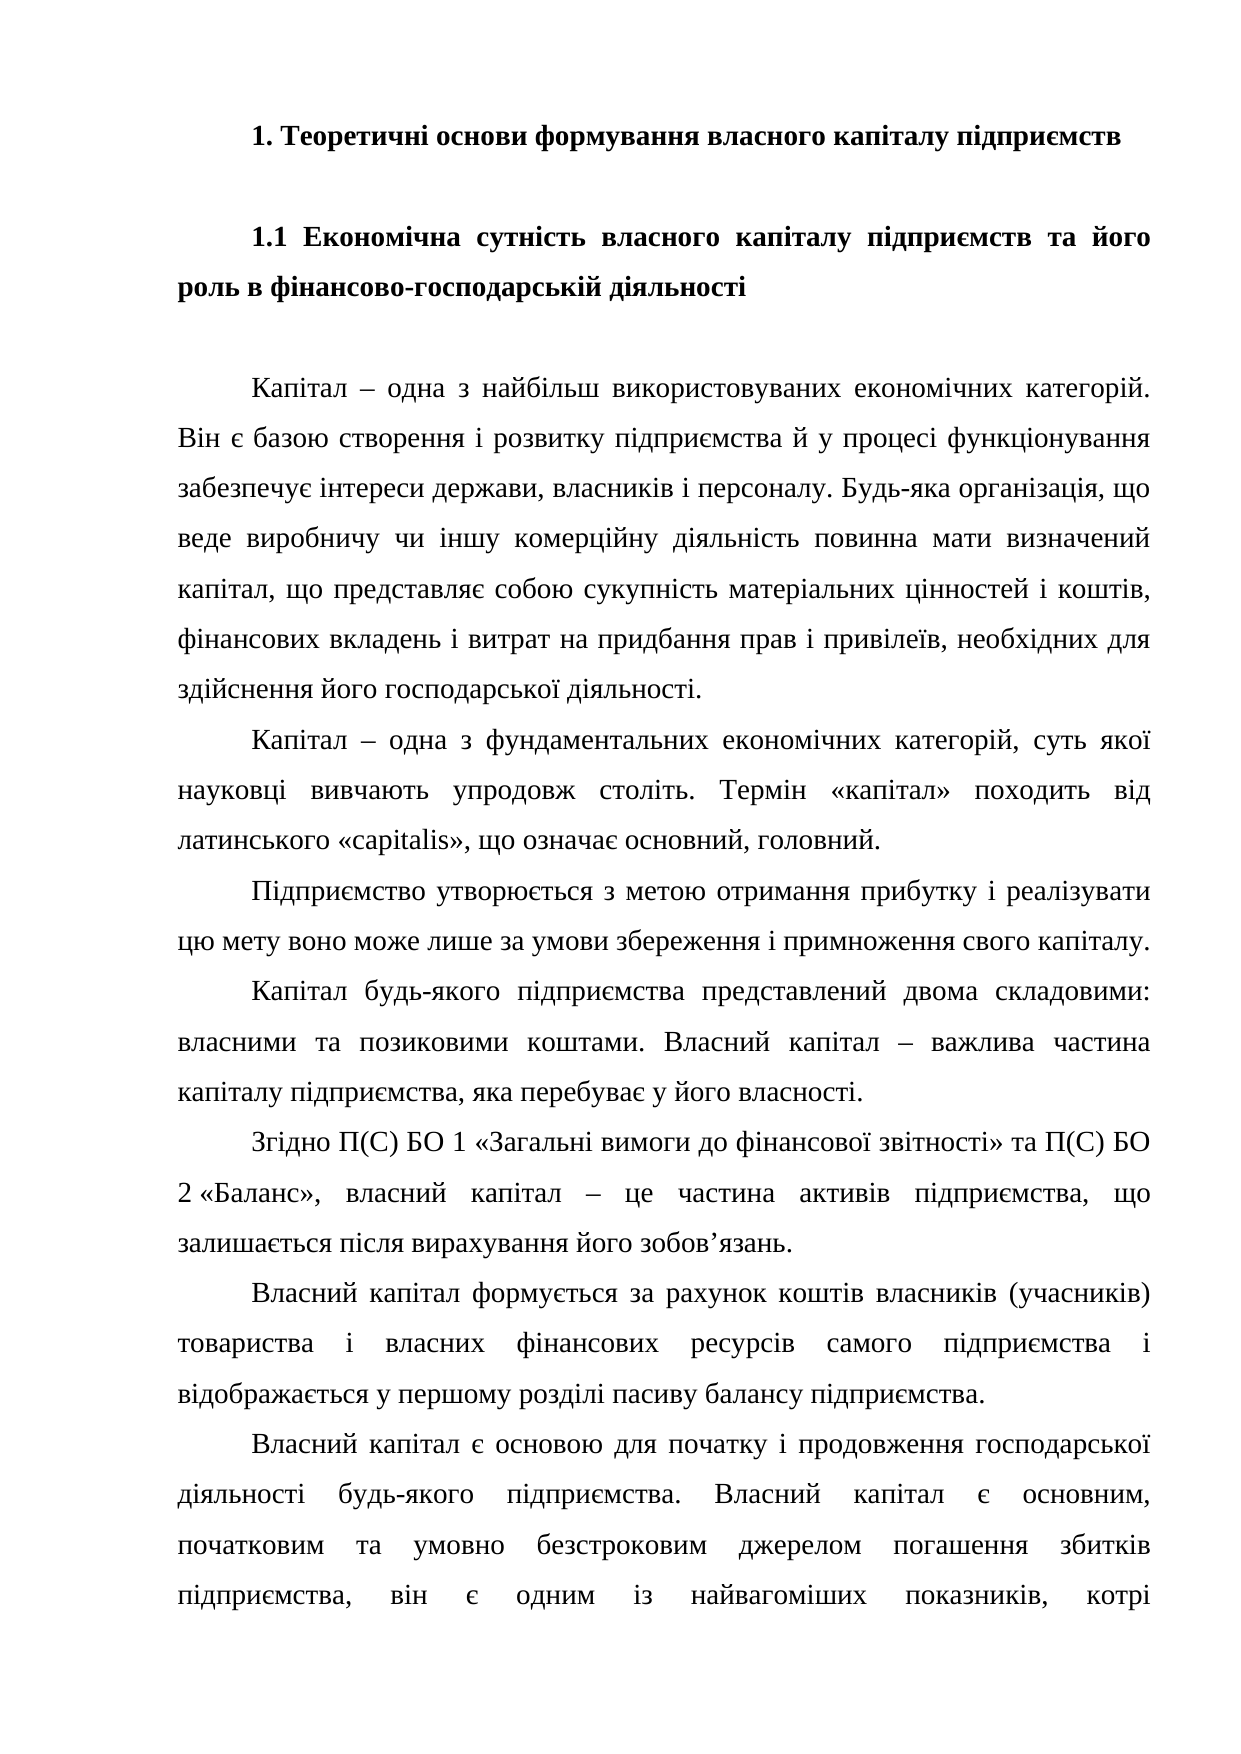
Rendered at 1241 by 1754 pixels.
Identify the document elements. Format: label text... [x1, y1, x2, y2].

text Власний капітал формується за рахунок коштів власників (учасників) товариства і власних фінансових ресурсів самого підприємства і відображається у першому розділі пасиву балансу підприємства. [177, 1275, 1152, 1409]
text Підприємство утворюється з метою отримання прибутку і реалізувати цю мету воно може лише за умови збереження і примноження свого капіталу. [177, 873, 1152, 957]
text Згідно П(С) БО 1 «Загальні вимоги до фінансової звітності» та П(С) БО 2 «Баланс», власний капітал – це частина активів підприємства, що залишається після вирахування його зобов’язань. [177, 1124, 1152, 1258]
text 1. Теоретичні основи формування власного капіталу підприємств [177, 118, 1152, 152]
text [177, 1426, 1152, 1611]
text Капітал – одна з фундаментальних економічних категорій, суть якої науковці вивчають упродовж століть. Термін «капітал» походить від латинського «capitalis», що означає основний, головний. [177, 722, 1152, 856]
text Капітал – одна з найбільш використовуваних економічних категорій. Він є базою створення і розвитку підприємства й у процесі функціонування забезпечує інтереси держави, власників і персоналу. Будь-яка організація, що веде виробничу чи іншу комерційну діяльність повинна мати визначений капітал, що представляє собою сукупність матеріальних цінностей і коштів, фінансових вкладень і витрат на придбання прав і привілеїв, необхідних для здійснення його господарської діяльності. [177, 370, 1152, 705]
text 1.1 Економічна сутність власного капіталу підприємств та його роль в фінансово-господарській діяльності [177, 219, 1152, 303]
text Капітал будь-якого підприємства представлений двома складовими: власними та позиковими коштами. Власний капітал – важлива частина капіталу підприємства, яка перебуває у його власності. [177, 973, 1152, 1108]
